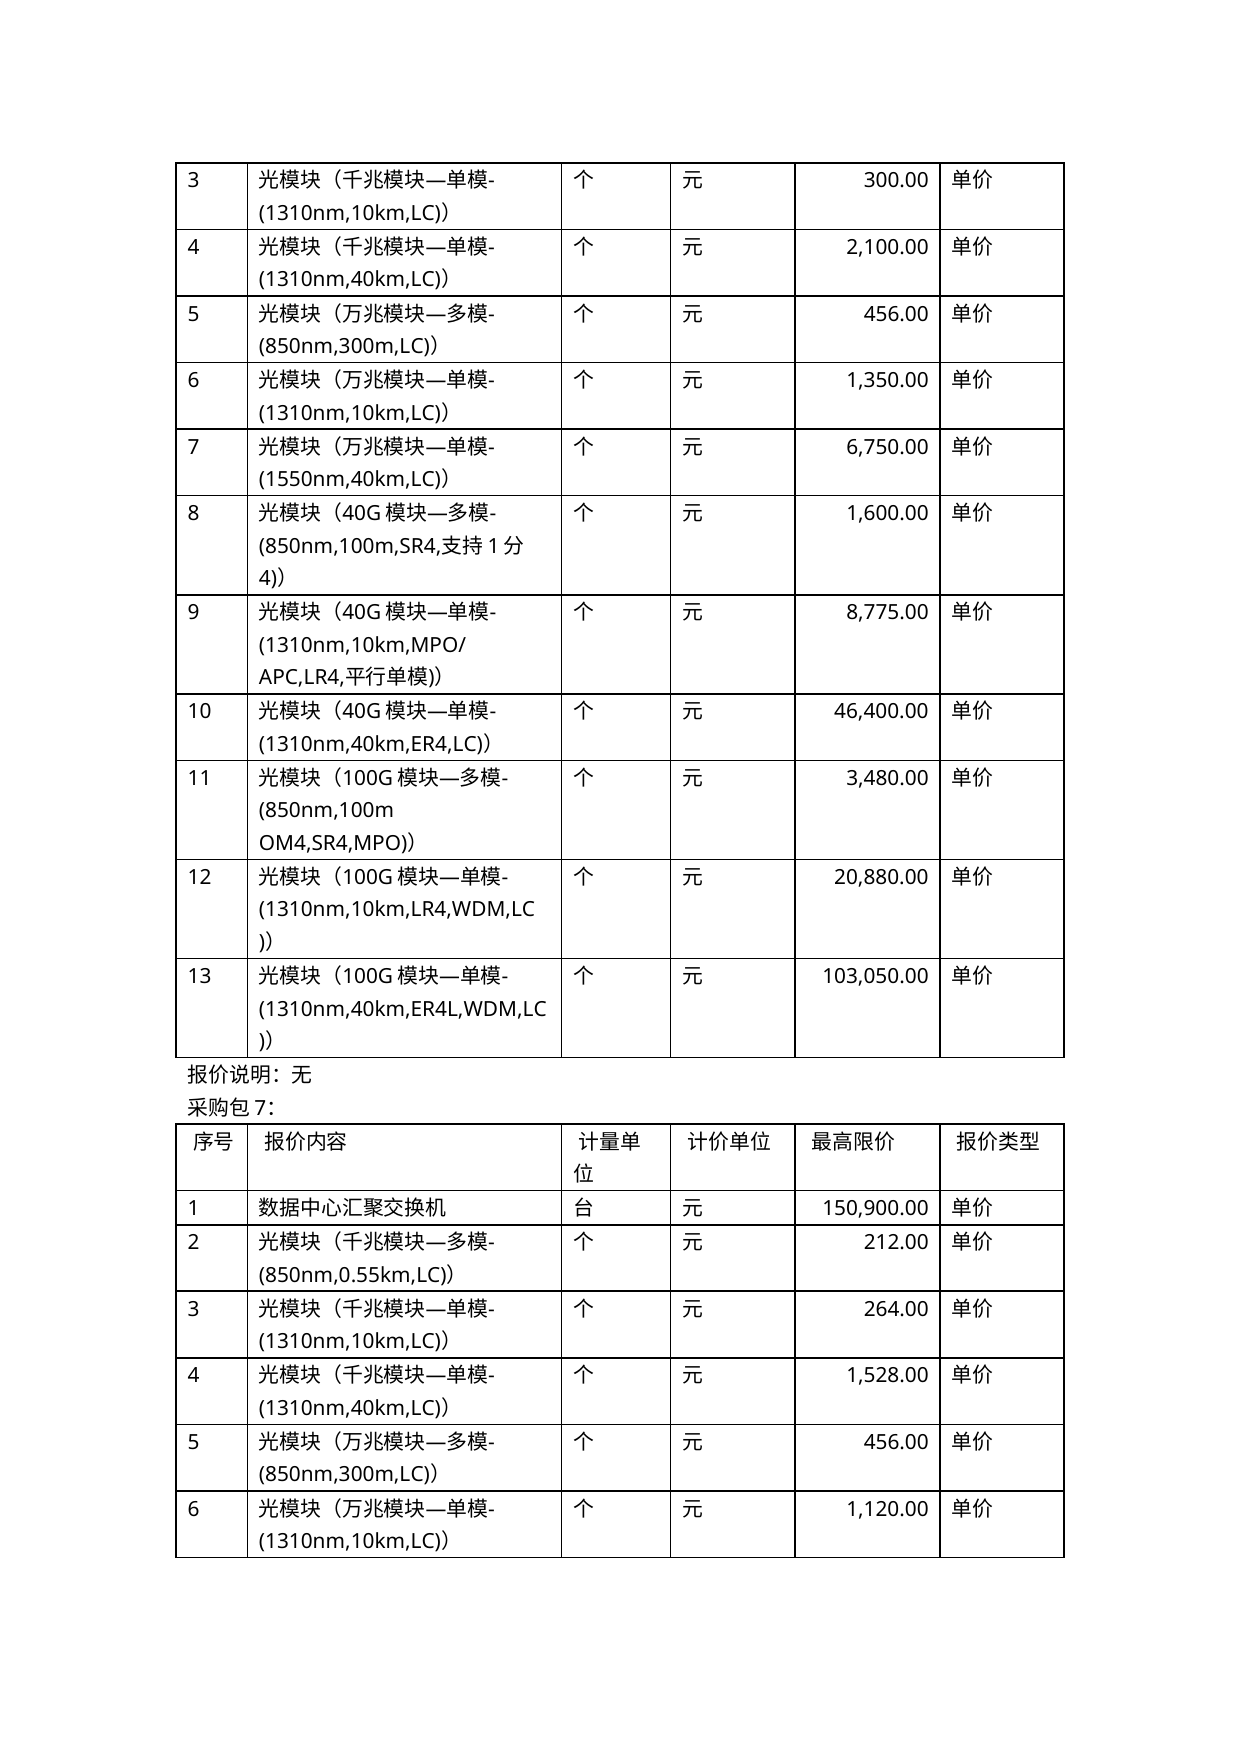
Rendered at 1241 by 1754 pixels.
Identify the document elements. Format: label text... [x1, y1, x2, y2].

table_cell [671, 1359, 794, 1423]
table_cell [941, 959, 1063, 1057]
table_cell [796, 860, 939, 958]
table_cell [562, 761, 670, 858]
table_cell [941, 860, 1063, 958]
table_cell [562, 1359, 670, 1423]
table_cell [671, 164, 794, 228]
text 采购包7： [187, 1091, 1053, 1123]
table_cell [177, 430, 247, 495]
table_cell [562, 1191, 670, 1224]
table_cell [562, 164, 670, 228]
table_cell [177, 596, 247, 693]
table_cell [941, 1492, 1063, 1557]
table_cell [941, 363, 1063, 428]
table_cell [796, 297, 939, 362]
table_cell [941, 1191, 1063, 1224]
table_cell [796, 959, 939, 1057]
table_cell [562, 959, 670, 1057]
text 报价说明：无 [187, 1058, 1053, 1091]
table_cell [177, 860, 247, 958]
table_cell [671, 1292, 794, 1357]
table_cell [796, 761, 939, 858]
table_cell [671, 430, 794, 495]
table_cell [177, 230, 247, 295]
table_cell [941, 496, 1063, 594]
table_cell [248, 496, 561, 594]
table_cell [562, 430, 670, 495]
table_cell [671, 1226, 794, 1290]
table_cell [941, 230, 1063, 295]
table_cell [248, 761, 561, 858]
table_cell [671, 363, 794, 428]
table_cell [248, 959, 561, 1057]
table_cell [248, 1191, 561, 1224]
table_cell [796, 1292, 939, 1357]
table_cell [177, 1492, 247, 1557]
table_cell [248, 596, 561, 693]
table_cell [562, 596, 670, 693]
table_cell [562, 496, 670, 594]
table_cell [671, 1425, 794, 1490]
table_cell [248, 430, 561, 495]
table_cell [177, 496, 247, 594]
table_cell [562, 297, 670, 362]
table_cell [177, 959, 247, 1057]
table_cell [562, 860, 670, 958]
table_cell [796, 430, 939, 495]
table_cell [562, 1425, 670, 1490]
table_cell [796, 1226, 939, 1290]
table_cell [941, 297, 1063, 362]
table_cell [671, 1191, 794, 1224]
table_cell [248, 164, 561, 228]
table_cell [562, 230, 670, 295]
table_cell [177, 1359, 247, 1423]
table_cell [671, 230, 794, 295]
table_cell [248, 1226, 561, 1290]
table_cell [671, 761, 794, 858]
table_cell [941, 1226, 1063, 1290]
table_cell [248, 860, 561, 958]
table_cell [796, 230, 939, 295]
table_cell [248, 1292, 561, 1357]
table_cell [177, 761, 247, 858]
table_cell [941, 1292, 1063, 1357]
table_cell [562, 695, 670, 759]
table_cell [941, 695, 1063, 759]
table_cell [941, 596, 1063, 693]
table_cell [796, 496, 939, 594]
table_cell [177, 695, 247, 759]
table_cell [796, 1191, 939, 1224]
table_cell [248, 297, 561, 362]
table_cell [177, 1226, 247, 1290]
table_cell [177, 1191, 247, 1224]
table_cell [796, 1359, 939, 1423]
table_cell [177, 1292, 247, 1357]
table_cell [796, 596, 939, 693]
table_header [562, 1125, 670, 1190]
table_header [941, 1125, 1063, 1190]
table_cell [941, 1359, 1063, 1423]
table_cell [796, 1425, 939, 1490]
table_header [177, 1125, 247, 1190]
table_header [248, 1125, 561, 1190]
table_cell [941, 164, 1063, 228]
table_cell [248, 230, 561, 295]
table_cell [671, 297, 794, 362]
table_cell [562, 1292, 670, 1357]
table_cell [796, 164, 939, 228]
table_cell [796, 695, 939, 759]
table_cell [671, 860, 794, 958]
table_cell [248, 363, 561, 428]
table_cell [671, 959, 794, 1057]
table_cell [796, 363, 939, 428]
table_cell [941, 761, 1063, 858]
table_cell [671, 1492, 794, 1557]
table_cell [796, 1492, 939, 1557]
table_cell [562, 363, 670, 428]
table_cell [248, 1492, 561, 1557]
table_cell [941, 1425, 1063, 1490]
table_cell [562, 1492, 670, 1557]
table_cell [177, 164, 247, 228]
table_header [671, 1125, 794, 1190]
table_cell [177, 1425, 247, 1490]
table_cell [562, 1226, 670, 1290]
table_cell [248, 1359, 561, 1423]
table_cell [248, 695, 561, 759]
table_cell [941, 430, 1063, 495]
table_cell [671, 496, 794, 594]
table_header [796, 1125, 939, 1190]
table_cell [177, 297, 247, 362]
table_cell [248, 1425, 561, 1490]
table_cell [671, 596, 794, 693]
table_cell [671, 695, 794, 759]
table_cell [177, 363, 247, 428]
